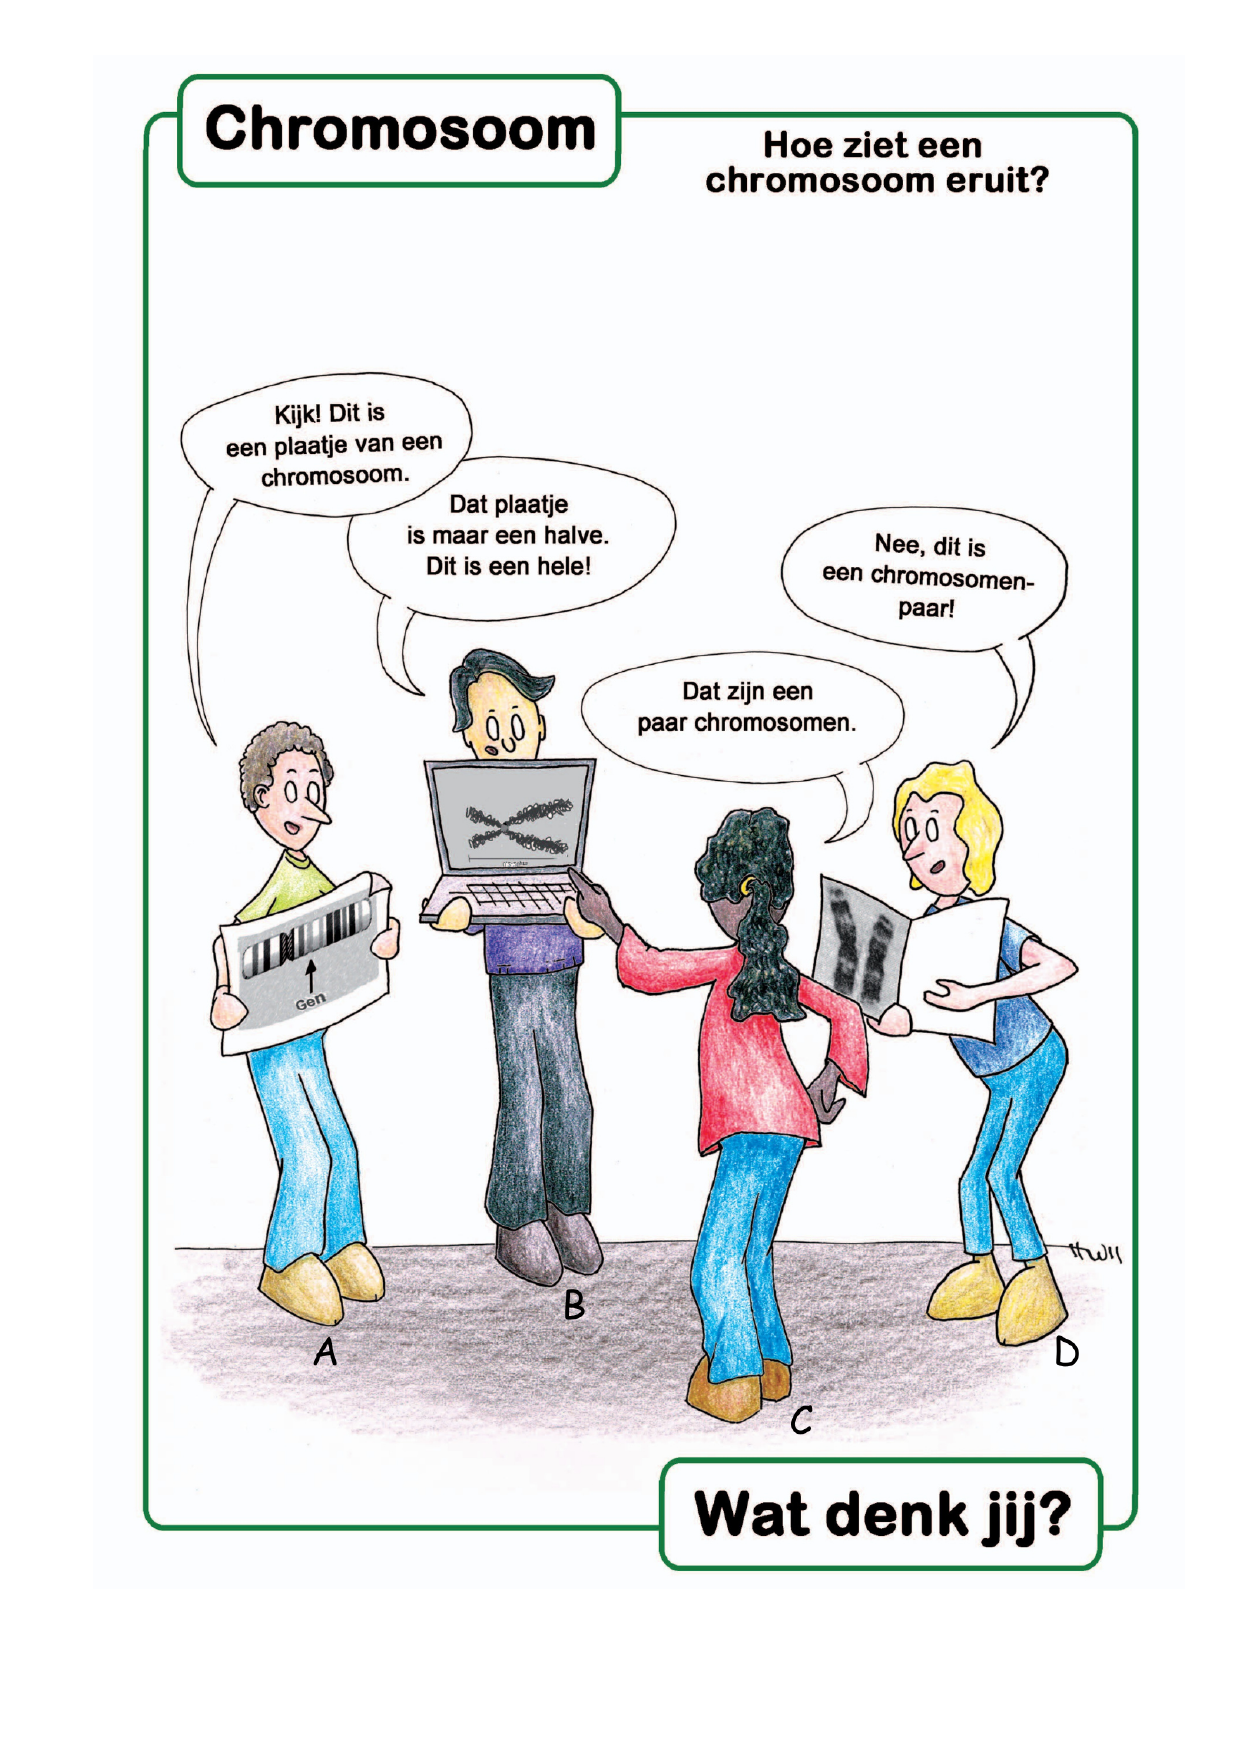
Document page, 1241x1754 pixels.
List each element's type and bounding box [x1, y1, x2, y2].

picture [91, 55, 1185, 1584]
